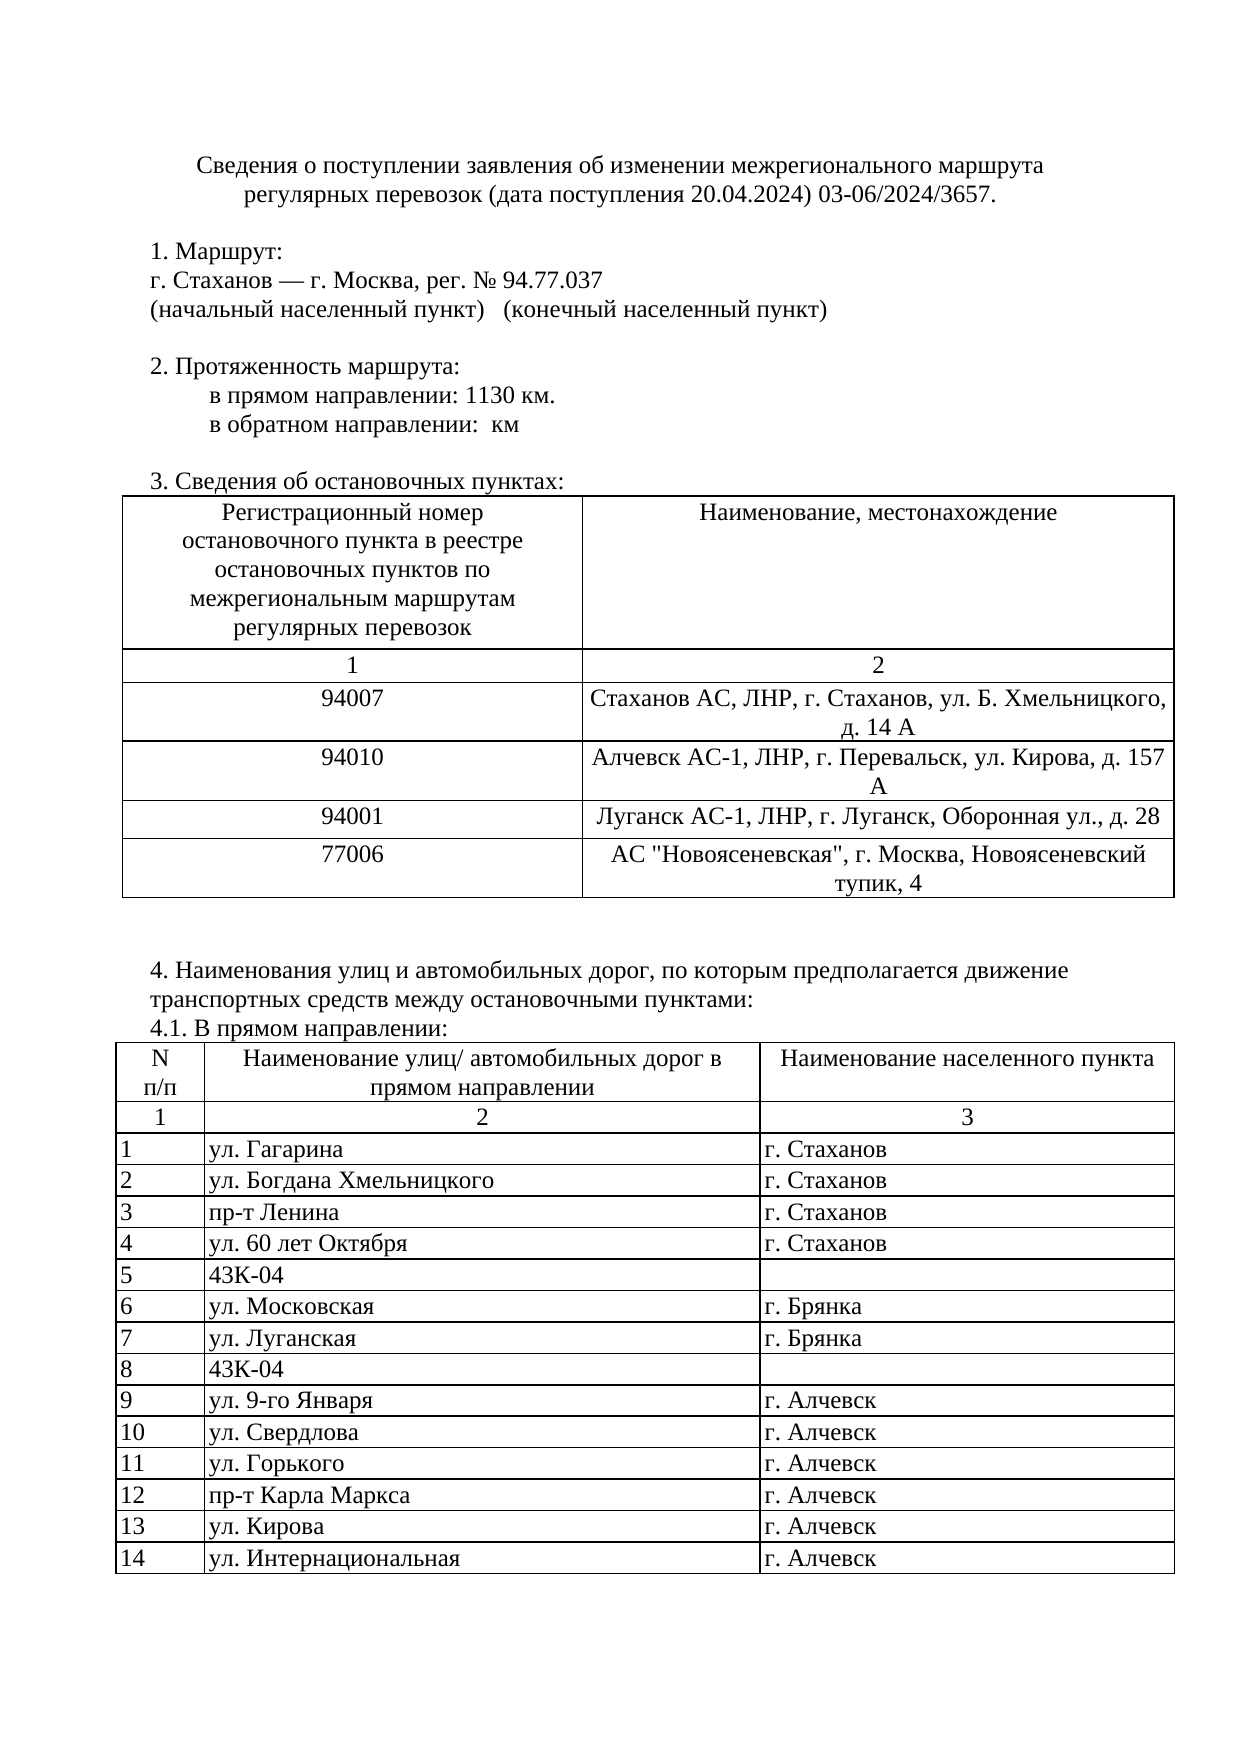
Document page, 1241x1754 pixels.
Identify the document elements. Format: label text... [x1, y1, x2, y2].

table_cell г. Брянка [761, 1323, 1174, 1352]
table_cell пр-т Ленина [205, 1197, 759, 1227]
table_cell ул. Московская [205, 1291, 759, 1321]
table_cell г. Алчевск [761, 1417, 1174, 1447]
table_cell 8 [117, 1354, 204, 1384]
table_cell пр-т Карла Маркса [205, 1480, 759, 1510]
table_header Наименование населенного пункта [761, 1043, 1174, 1101]
table_cell 11 [117, 1448, 204, 1478]
text 4. Наименования улиц и автомобильных дорог, по которым предполагается движение транспортных средств между остановочными пунктами: [150, 956, 1090, 1013]
text г. Стаханов — г. Москва, рег. № 94.77.037 [150, 265, 1090, 294]
table_cell 43К-04 [205, 1354, 759, 1384]
table_header N п/п [117, 1043, 204, 1101]
text 3. Сведения об остановочных пунктах: [150, 466, 1090, 495]
table_cell 12 [117, 1480, 204, 1510]
table_cell ул. Горького [205, 1448, 759, 1478]
text в прямом направлении: 1130 км. [150, 380, 1090, 409]
table_cell г. Стаханов [761, 1228, 1174, 1258]
table_cell 2 [205, 1102, 759, 1132]
text Сведения о поступлении заявления об изменении межрегионального маршрута регулярных перевозок (дата поступления 20.04.2024) 03-06/2024/3657. [150, 150, 1090, 207]
text (начальный населенный пункт) (конечный населенный пункт) [150, 294, 1090, 322]
table_cell ул. Кирова [205, 1511, 759, 1541]
table_cell г. Стаханов [761, 1197, 1174, 1227]
table_cell 1 [123, 650, 582, 681]
table_cell г. Стаханов [761, 1165, 1174, 1195]
table_cell ул. Гагарина [205, 1134, 759, 1164]
table_cell ул. Богдана Хмельницкого [205, 1165, 759, 1195]
table_cell 5 [117, 1260, 204, 1289]
table_cell г. Брянка [761, 1291, 1174, 1321]
table_cell 1 [117, 1134, 204, 1164]
table_cell 2 [117, 1165, 204, 1195]
table_cell 94001 [123, 801, 582, 837]
table_cell ул. 9-го Января [205, 1386, 759, 1415]
table_cell ул. Луганская [205, 1323, 759, 1352]
table_cell 3 [761, 1102, 1174, 1132]
table_cell [761, 1260, 1174, 1289]
table_cell г. Алчевск [761, 1480, 1174, 1510]
table_cell 14 [117, 1543, 204, 1573]
table_header Регистрационный номер остановочного пункта в реестре остановочных пунктов по межрегиональным маршрутам регулярных перевозок [123, 497, 582, 648]
table_header Наименование, местонахождение [583, 497, 1173, 648]
table_cell [761, 1354, 1174, 1384]
table_cell 94007 [123, 683, 582, 740]
table_cell г. Алчевск [761, 1448, 1174, 1478]
table_cell Стаханов АС, ЛНР, г. Стаханов, ул. Б. Хмельницкого, д. 14 А [583, 683, 1173, 740]
table_cell АС "Новоясеневская", г. Москва, Новоясеневский тупик, 4 [583, 839, 1173, 896]
table_cell г. Алчевск [761, 1543, 1174, 1573]
text 4.1. В прямом направлении: [150, 1013, 1090, 1042]
table_cell Луганск АС-1, ЛНР, г. Луганск, Оборонная ул., д. 28 [583, 801, 1173, 837]
table_cell Алчевск АС-1, ЛНР, г. Перевальск, ул. Кирова, д. 157 А [583, 742, 1173, 799]
text в обратном направлении: км [150, 409, 1090, 437]
table_cell 94010 [123, 742, 582, 799]
table_cell г. Стаханов [761, 1134, 1174, 1164]
table_cell 7 [117, 1323, 204, 1352]
table_cell 2 [583, 650, 1173, 681]
text 2. Протяженность маршрута: [150, 351, 1090, 380]
text 1. Маршрут: [150, 236, 1090, 265]
table_cell 13 [117, 1511, 204, 1541]
table_cell г. Алчевск [761, 1386, 1174, 1415]
table_cell 3 [117, 1197, 204, 1227]
table_cell 77006 [123, 839, 582, 896]
table_cell 9 [117, 1386, 204, 1415]
table_cell 1 [117, 1102, 204, 1132]
table_cell г. Алчевск [761, 1511, 1174, 1541]
table_cell 4 [117, 1228, 204, 1258]
table_cell ул. Свердлова [205, 1417, 759, 1447]
table_cell ул. Интернациональная [205, 1543, 759, 1573]
table_cell 10 [117, 1417, 204, 1447]
table_cell 6 [117, 1291, 204, 1321]
table_cell ул. 60 лет Октября [205, 1228, 759, 1258]
table_header Наименование улиц/ автомобильных дорог в прямом направлении [205, 1043, 759, 1101]
table_cell 43К-04 [205, 1260, 759, 1289]
